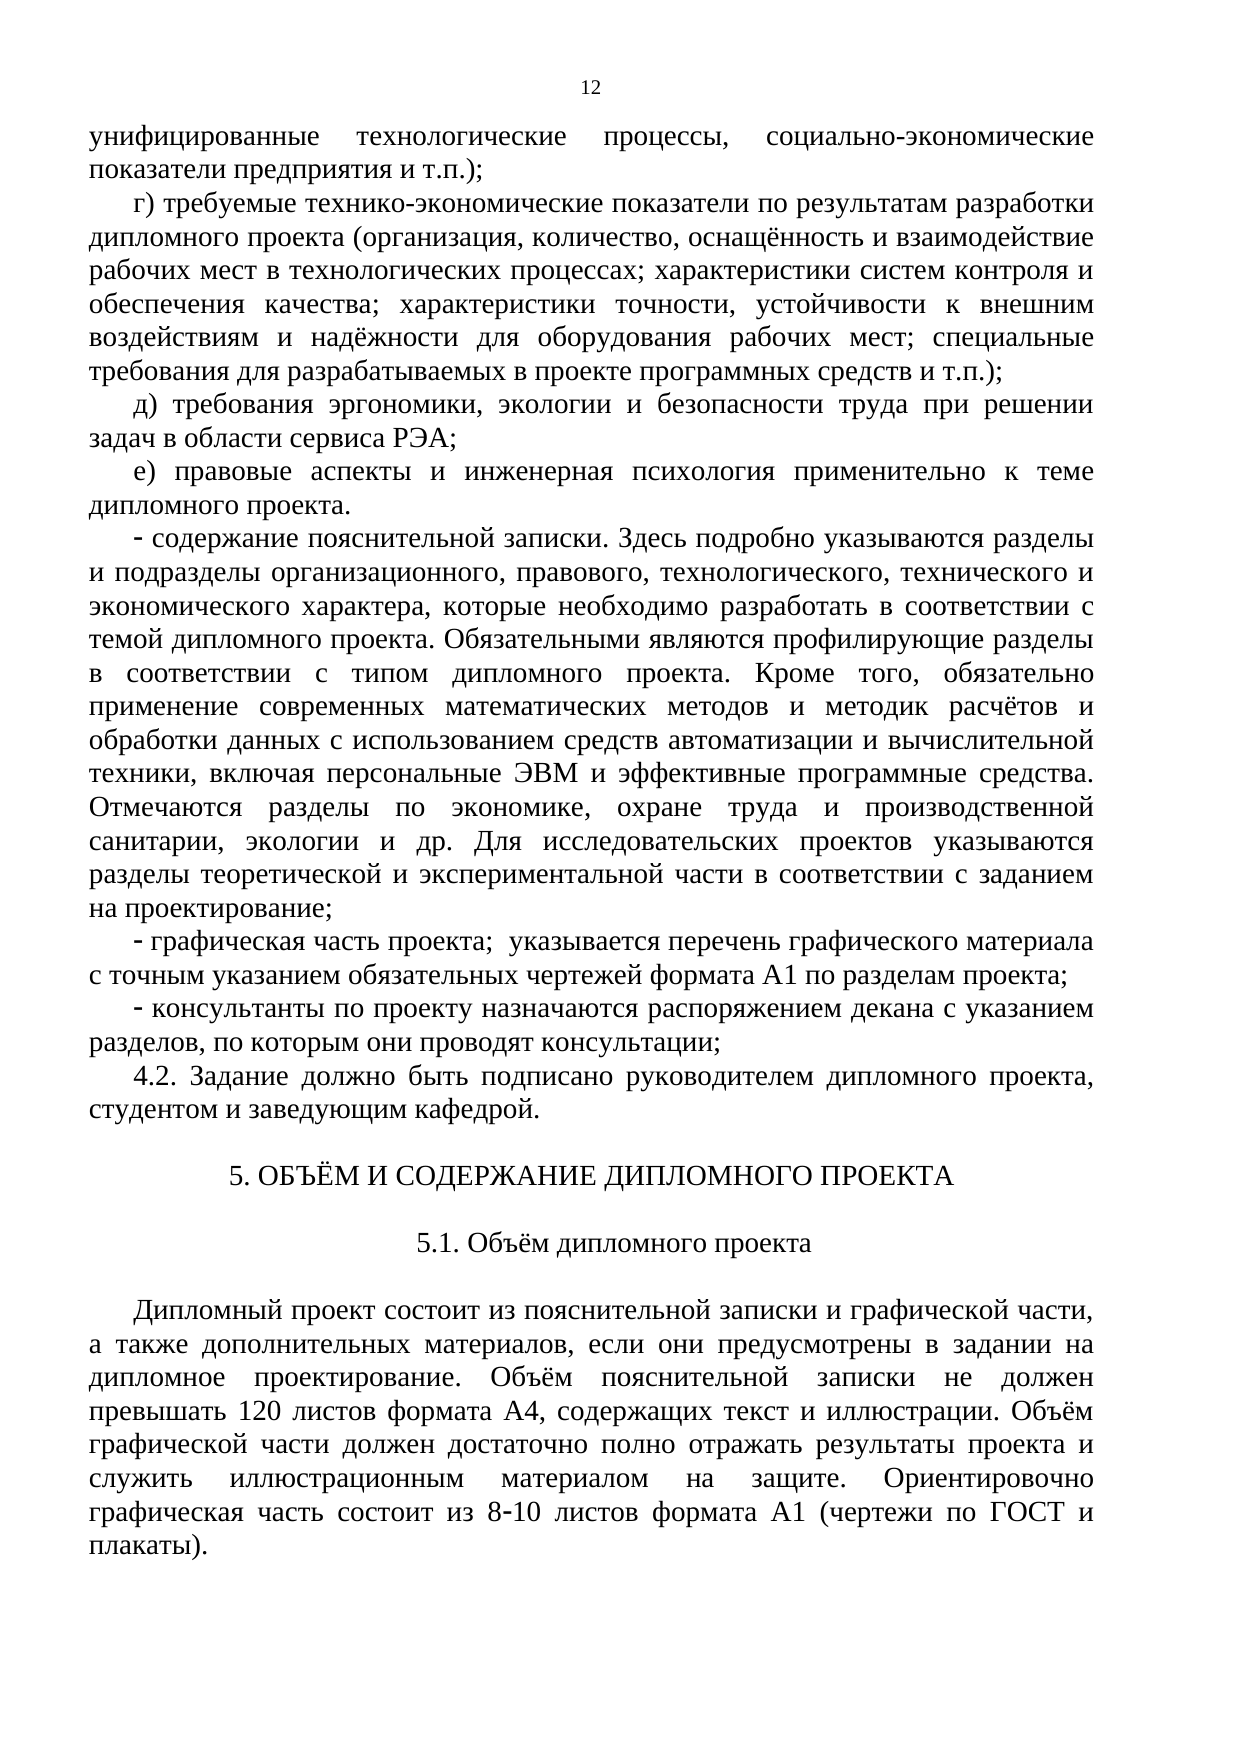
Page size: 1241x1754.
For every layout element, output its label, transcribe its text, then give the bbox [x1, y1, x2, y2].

text 4.2. Задание должно быть подписано руководителем дипломного проекта, студентом и заведующим кафедрой. [89, 1058, 1095, 1125]
text е) правовые аспекты и инженерная психология применительно к теме дипломного проекта. [89, 453, 1095, 521]
text Дипломный проект состоит из пояснительной записки и графической части, а также дополнительных материалов, если они предусмотрены в задании на дипломное проектирование. Объём пояснительной записки не должен превышать 120 листов формата А4, содержащих текст и иллюстрации. Объём графической части должен достаточно полно отражать результаты проекта и служить иллюстрационным материалом на защите. Ориентировочно графическая часть состоит из 810 листов формата А1 (чертежи по ГОСТ и плакаты). [89, 1292, 1095, 1561]
text г) требуемые технико-экономические показатели по результатам разработки дипломного проекта (организация, количество, оснащённость и взаимодействие рабочих мест в технологических процессах; характеристики систем контроля и обеспечения качества; характеристики точности, устойчивости к внешним воздействиям и надёжности для оборудования рабочих мест; специальные требования для разрабатываемых в проекте программных средств и т.п.); [89, 185, 1095, 386]
text содержание пояснительной записки. Здесь подробно указываются разделы и подразделы организационного, правового, технологического, технического и экономического характера, которые необходимо разработать в соответствии с темой дипломного проекта. Обязательными являются профилирующие разделы в соответствии с типом дипломного проекта. Кроме того, обязательно применение современных математических методов и методик расчётов и обработки данных с использованием средств автоматизации и вычислительной техники, включая персональные ЭВМ и эффективные программные средства. Отмечаются разделы по экономике, охране труда и производственной санитарии, экологии и др. Для исследовательских проектов указываются разделы теоретической и экспериментальной части в соответствии с заданием на проектирование; [89, 521, 1095, 923]
text консультанты по проекту назначаются распоряжением декана с указанием разделов, по которым они проводят консультации; [89, 990, 1095, 1058]
text графическая часть проекта; указывается перечень графического материала с точным указанием обязательных чертежей формата А1 по разделам проекта; [89, 923, 1095, 990]
text 5.1. Объём дипломного проекта [89, 1225, 1095, 1259]
text д) требования эргономики, экологии и безопасности труда при решении задач в области сервиса РЭА; [89, 386, 1095, 453]
text 5. ОБЪЁМ И СОДЕРЖАНИЕ ДИПЛОМНОГО ПРОЕКТА [89, 1158, 1095, 1192]
